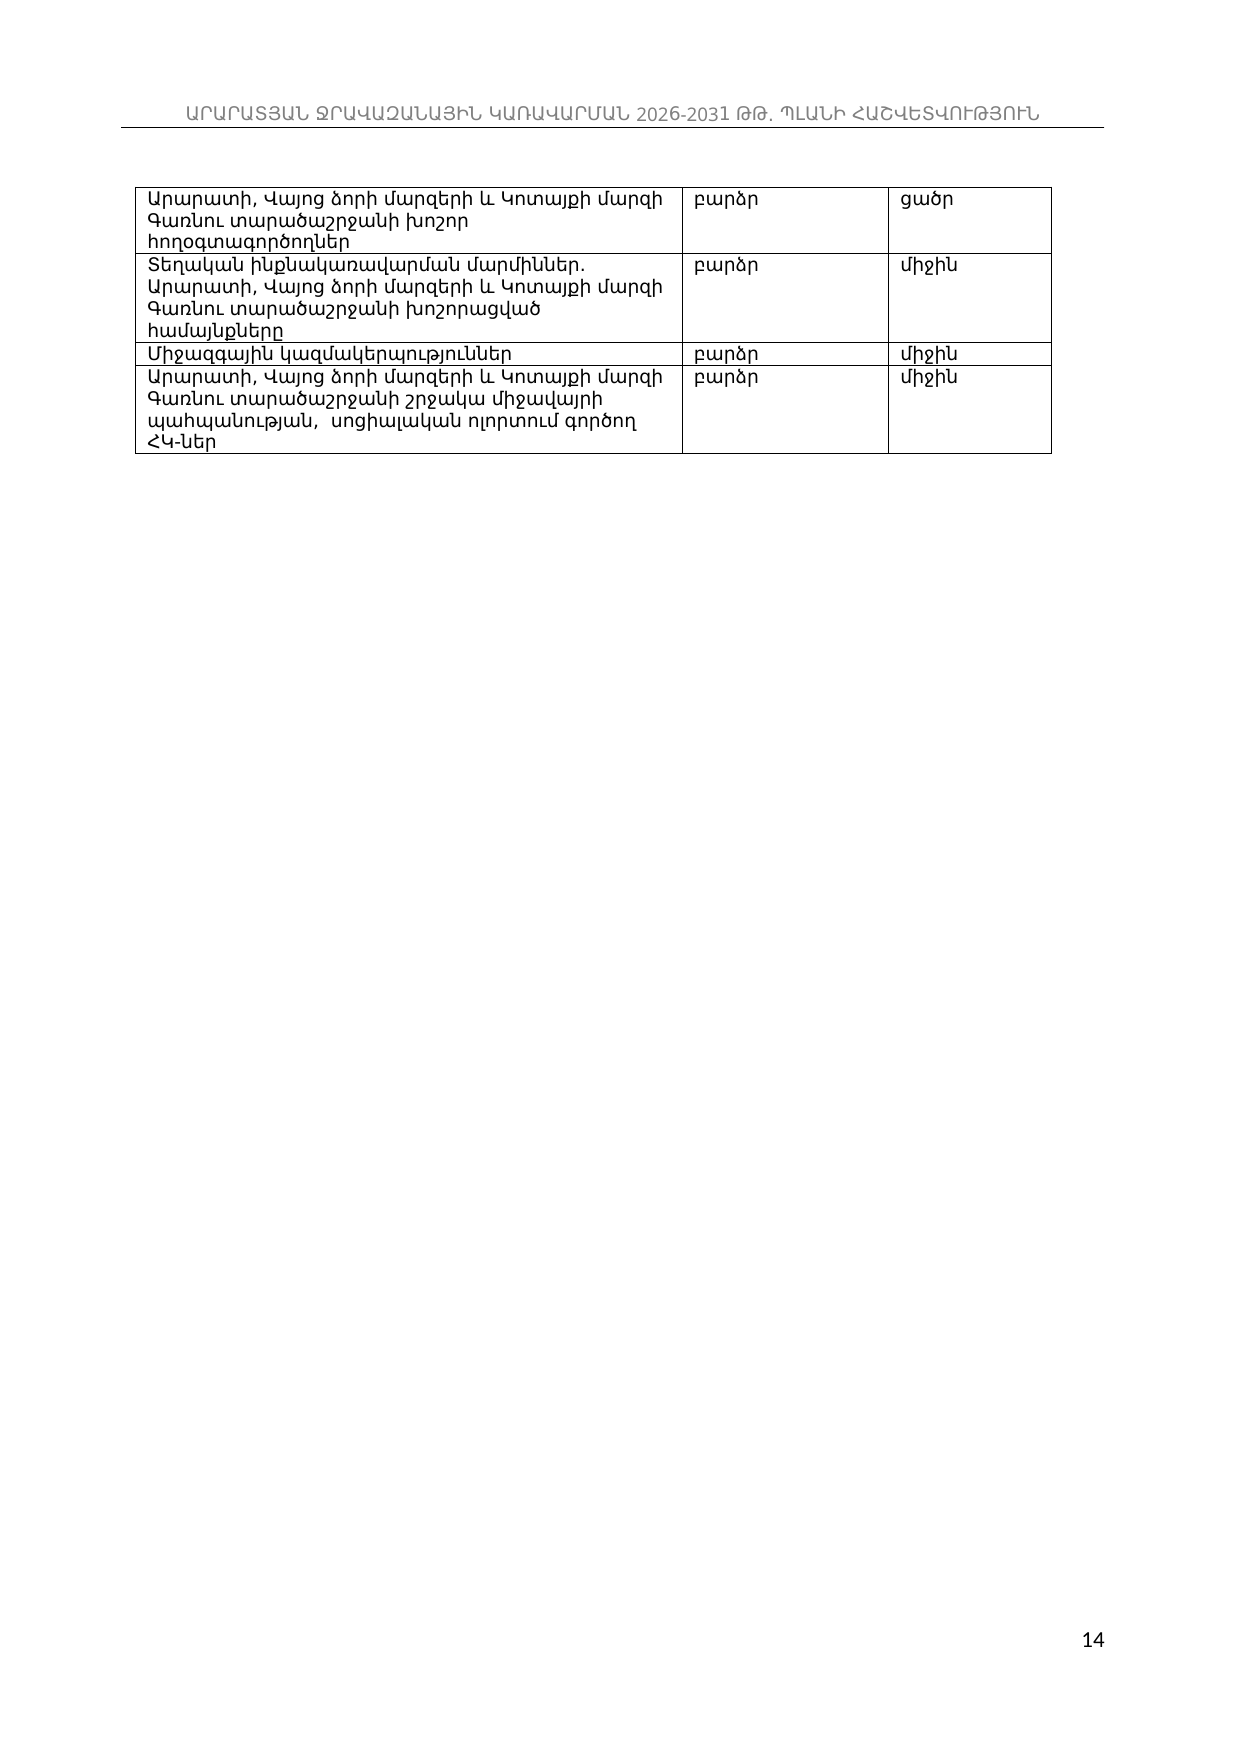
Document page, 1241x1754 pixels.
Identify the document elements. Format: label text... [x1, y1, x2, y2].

table_cell ցածր [889, 188, 1051, 253]
table_cell բարձր [683, 254, 888, 342]
table_cell Միջազգային կազմակերպություններ [136, 343, 682, 365]
table_cell միջին [889, 366, 1051, 453]
table_cell միջին [889, 343, 1051, 365]
table_cell բարձր [683, 343, 888, 365]
table_cell բարձր [683, 366, 888, 453]
table_cell միջին [889, 254, 1051, 342]
table_cell Արարատի, Վայոց ձորի մարզերի և Կոտայքի մարզի Գառնու տարածաշրջանի խոշոր հողօգտագործողներ [136, 188, 682, 253]
table_cell բարձր [683, 188, 888, 253]
table_cell Տեղական ինքնակառավարման մարմիններ. Արարատի, Վայոց ձորի մարզերի և Կոտայքի մարզի Գառնու տարածաշրջանի խոշորացված համայնքները [136, 254, 682, 342]
table_cell Արարատի, Վայոց ձորի մարզերի և Կոտայքի մարզի Գառնու տարածաշրջանի շրջակա միջավայրի պահպանության, սոցիալական ոլորտում գործող ՀԿ-ներ [136, 366, 682, 453]
